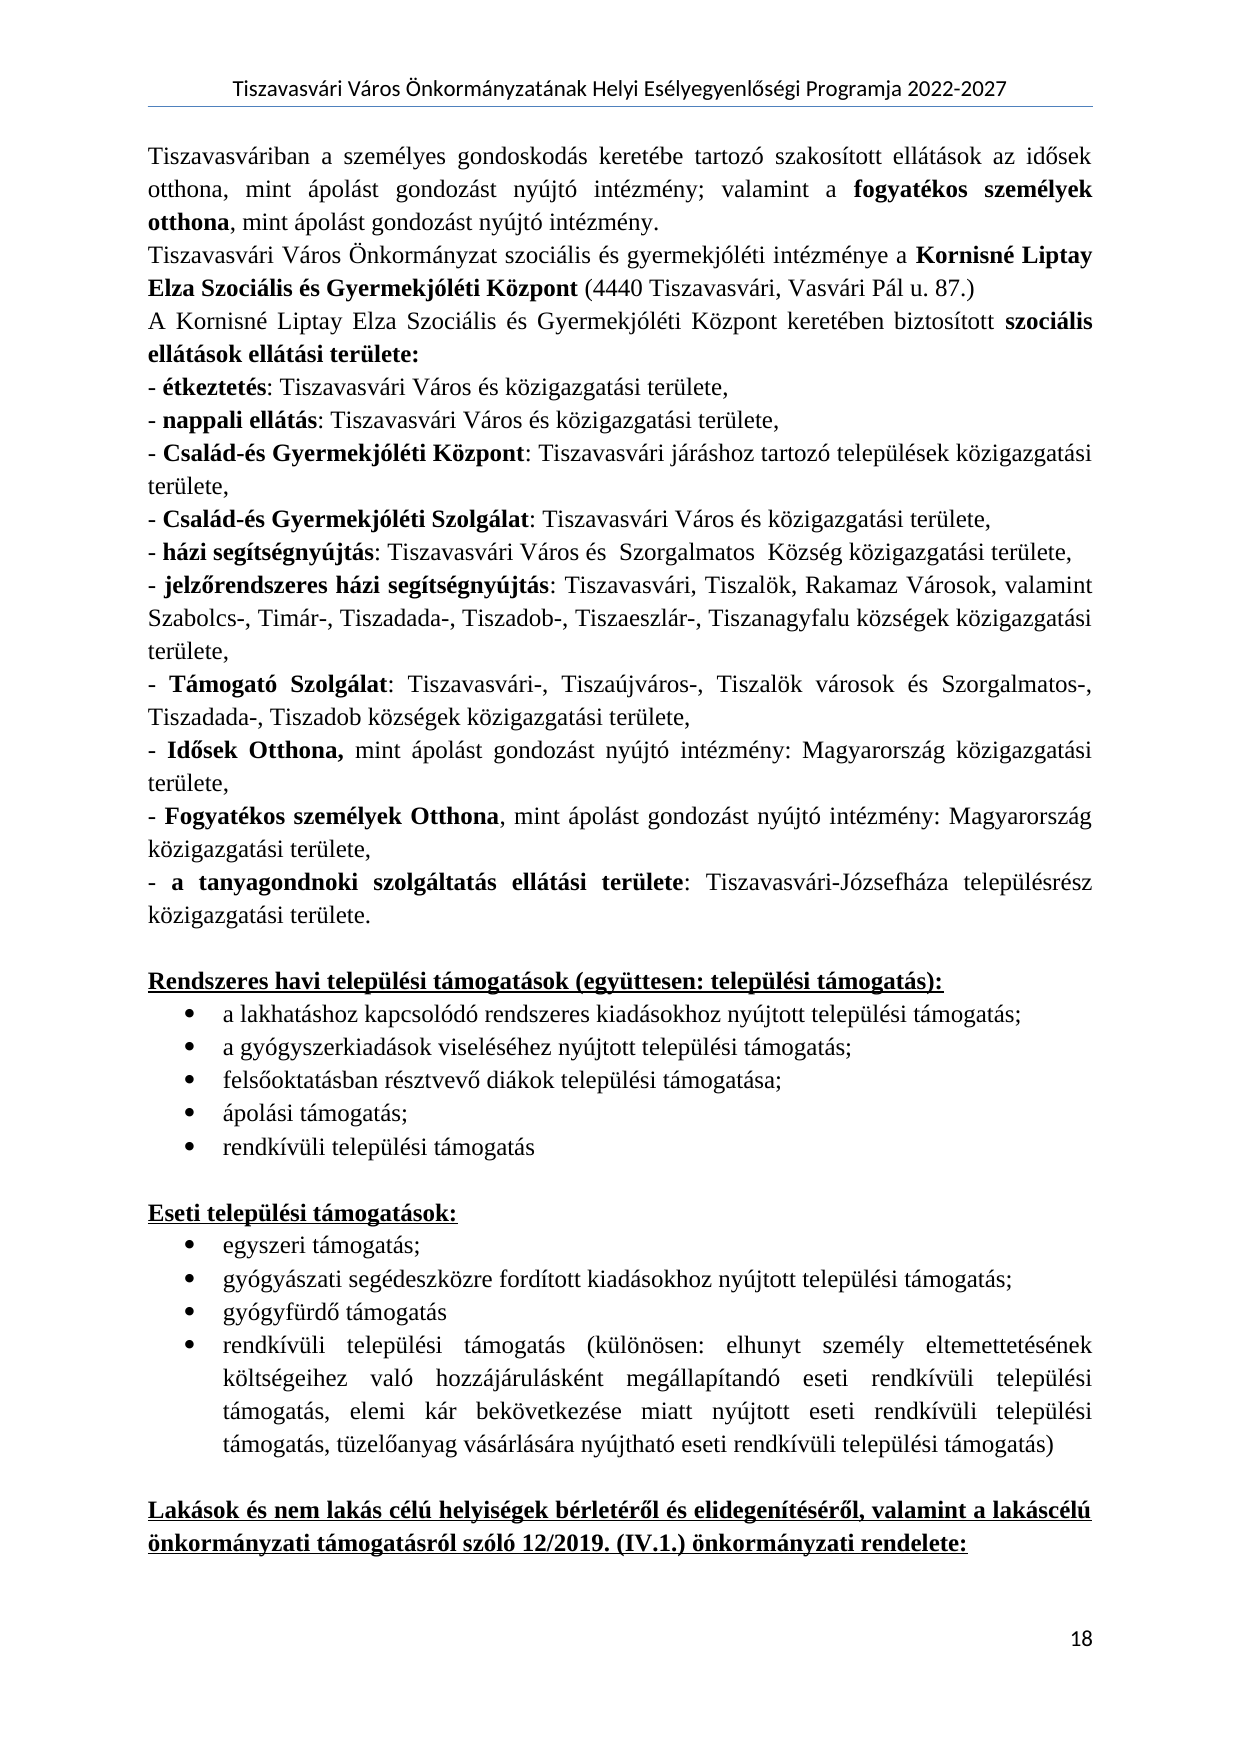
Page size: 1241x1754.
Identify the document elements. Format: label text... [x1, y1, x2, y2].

text - házi segítségnyújtás: Tiszavasvári Város és Szorgalmatos Község közigazgatási területe, [148, 537, 1093, 566]
list gyógyászati segédeszközre fordított kiadásokhoz nyújtott települési támogatás; [185, 1264, 1093, 1292]
list a gyógyszerkiadások viseléséhez nyújtott települési támogatás; [185, 1032, 1093, 1061]
list felsőoktatásban résztvevő diákok települési támogatása; [185, 1066, 1093, 1094]
text - a tanyagondnoki szolgáltatás ellátási területe: Tiszavasvári-Józsefháza településrész közigazgatási területe. [148, 867, 1093, 929]
text Rendszeres havi települési támogatások (együttesen: települési támogatás): [148, 966, 1093, 995]
text Eseti települési támogatások: [148, 1198, 1093, 1226]
text - Támogató Szolgálat: Tiszavasvári-, Tiszaújváros-, Tiszalök városok és Szorgalmatos-, Tiszadada-, Tiszadob községek közigazgatási területe, [148, 669, 1093, 731]
text Tiszavasváriban a személyes gondoskodás keretébe tartozó szakosított ellátások az idősek otthona, mint ápolást gondozást nyújtó intézmény; valamint a fogyatékos személyek otthona, mint ápolást gondozást nyújtó intézmény. [148, 141, 1093, 236]
text - Család-és Gyermekjóléti Szolgálat: Tiszavasvári Város és közigazgatási területe, [148, 504, 1093, 533]
text - étkeztetés: Tiszavasvári Város és közigazgatási területe, [148, 372, 1093, 401]
text A Kornisné Liptay Elza Szociális és Gyermekjóléti Központ keretében biztosított szociális ellátások ellátási területe: [148, 306, 1093, 368]
list egyszeri támogatás; [185, 1231, 1093, 1259]
list rendkívüli települési támogatás (különösen: elhunyt személy eltemettetésének költségeihez való hozzájárulásként megállapítandó eseti rendkívüli települési támogatás, elemi kár bekövetkezése miatt nyújtott eseti rendkívüli települési támogatás, tüzelőanyag vásárlására nyújtható eseti rendkívüli települési támogatás) [185, 1330, 1093, 1457]
text Lakások és nem lakás célú helyiségek bérletéről és elidegenítéséről, valamint a lakáscélú önkormányzati támogatásról szóló 12/2019. (IV.1.) önkormányzati rendelete: [148, 1495, 1093, 1557]
text - nappali ellátás: Tiszavasvári Város és közigazgatási területe, [148, 405, 1093, 434]
text - jelzőrendszeres házi segítségnyújtás: Tiszavasvári, Tiszalök, Rakamaz Városok, valamint Szabolcs-, Timár-, Tiszadada-, Tiszadob-, Tiszaeszlár-, Tiszanagyfalu községek közigazgatási területe, [148, 570, 1093, 665]
list a lakhatáshoz kapcsolódó rendszeres kiadásokhoz nyújtott települési támogatás; [185, 999, 1093, 1028]
text Tiszavasvári Város Önkormányzat szociális és gyermekjóléti intézménye a Kornisné Liptay Elza Szociális és Gyermekjóléti Központ (4440 Tiszavasvári, Vasvári Pál u. 87.) [148, 240, 1093, 302]
text - Fogyatékos személyek Otthona, mint ápolást gondozást nyújtó intézmény: Magyarország közigazgatási területe, [148, 801, 1093, 863]
list ápolási támogatás; [185, 1098, 1093, 1127]
list rendkívüli települési támogatás [185, 1132, 1093, 1160]
text - Család-és Gyermekjóléti Központ: Tiszavasvári járáshoz tartozó települések közigazgatási területe, [148, 438, 1093, 500]
text - Idősek Otthona, mint ápolást gondozást nyújtó intézmény: Magyarország közigazgatási területe, [148, 735, 1093, 797]
list gyógyfürdő támogatás [185, 1297, 1093, 1325]
